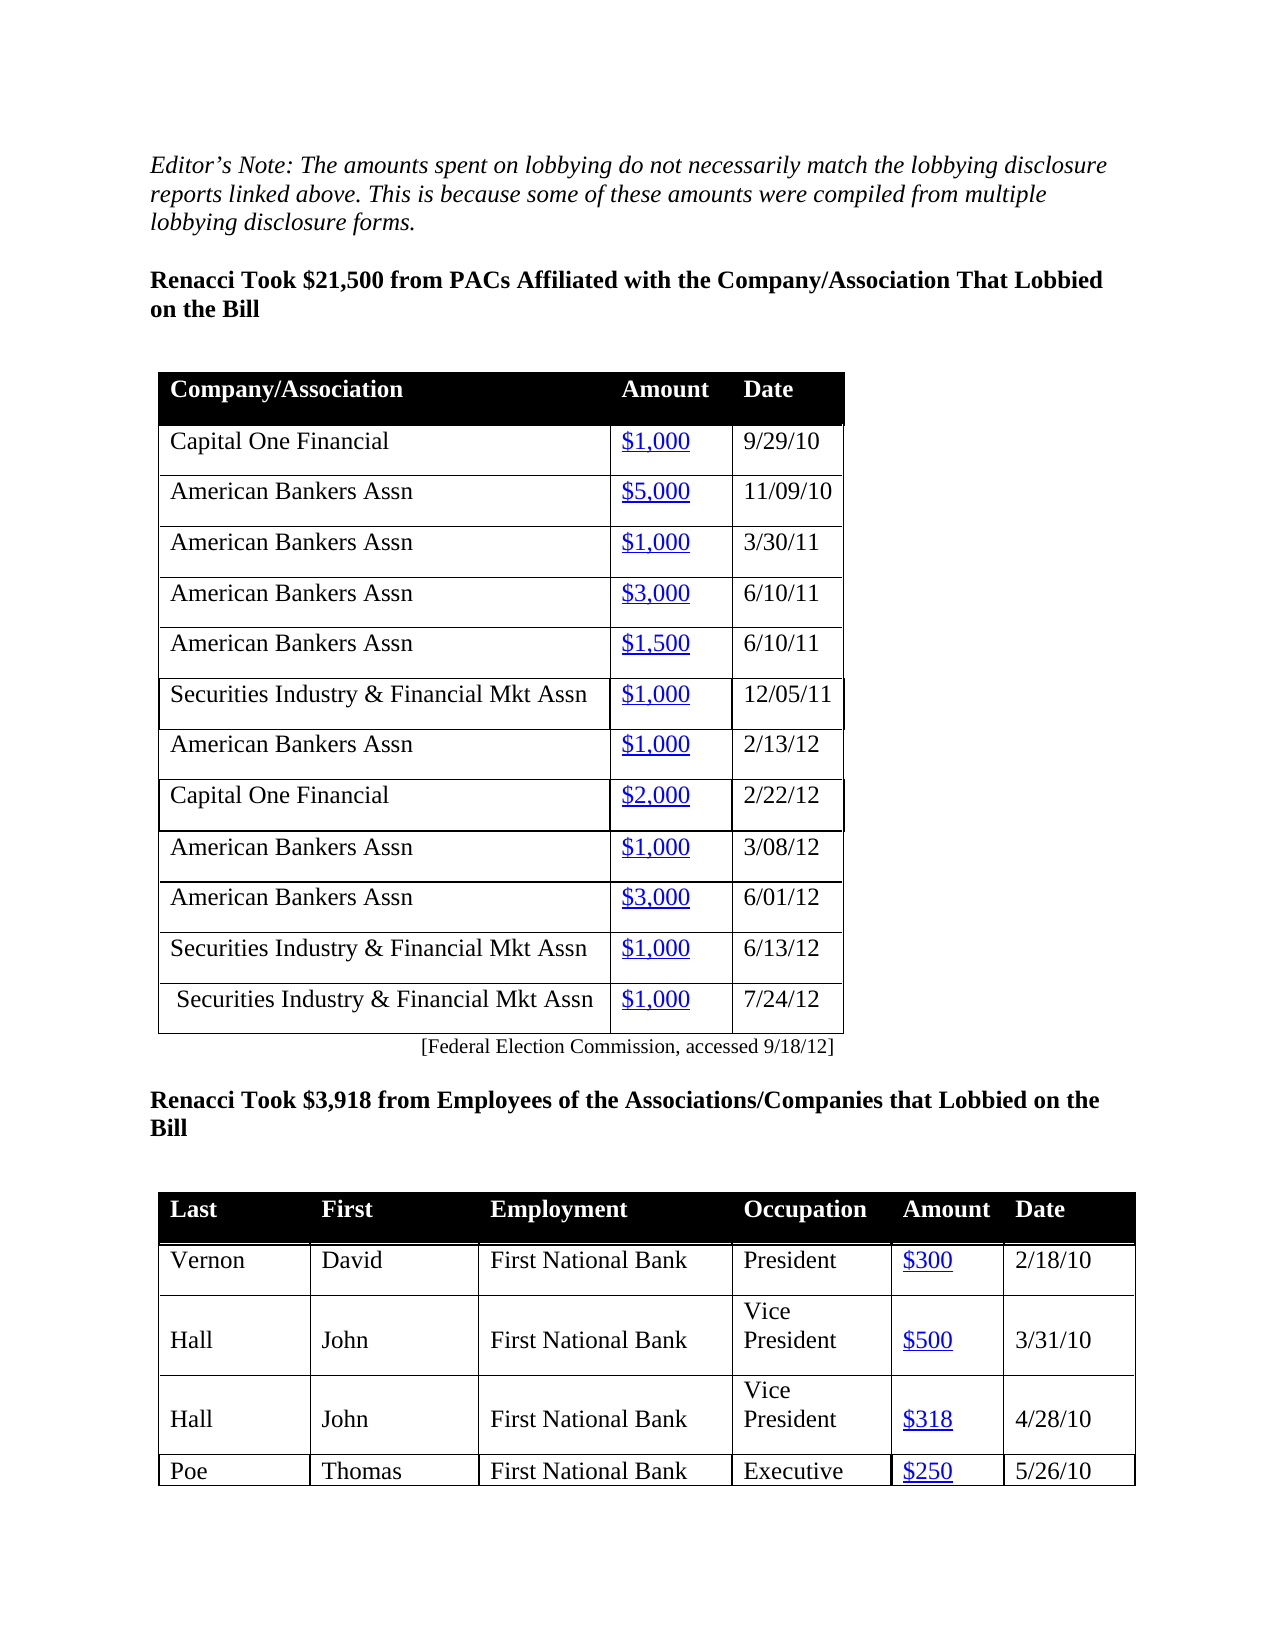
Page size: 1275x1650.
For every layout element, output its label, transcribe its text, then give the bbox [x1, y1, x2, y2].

table_cell American Bankers Assn [159, 730, 610, 779]
table_cell 4/28/10 [1004, 1375, 1135, 1454]
table_cell American Bankers Assn [159, 627, 610, 678]
table_cell Vice President [733, 1296, 891, 1374]
table_cell 6/10/11 [733, 577, 843, 627]
table_cell $5,000 [611, 476, 732, 526]
table_cell 9/29/10 [733, 424, 843, 475]
table_cell $318 [892, 1376, 1003, 1454]
table_cell $1,500 [611, 628, 732, 678]
table_header Occupation [733, 1194, 890, 1243]
table_cell American Bankers Assn [159, 526, 610, 577]
table_cell Executive [733, 1455, 890, 1485]
table_cell $1,000 [611, 832, 732, 881]
text Renacci Took $3,918 from Employees of the Associations/Companies that Lobbied on the Bill [150, 1085, 1125, 1142]
table_header Amount [611, 374, 731, 424]
table_cell John [311, 1376, 478, 1454]
table_cell $3,000 [611, 883, 732, 932]
text [Federal Election Commission, accessed 9/18/12] [150, 1034, 834, 1058]
table_cell John [311, 1296, 478, 1374]
table_cell 6/01/12 [733, 881, 843, 932]
table_cell $1,000 [611, 679, 731, 728]
table_cell First National Bank [479, 1296, 732, 1374]
table_cell Thomas [311, 1455, 478, 1485]
text Renacci Took $21,500 from PACs Affiliated with the Company/Association That Lobbied on the Bill [150, 265, 1125, 322]
table_cell $300 [892, 1246, 1003, 1295]
table_cell $1,000 [611, 426, 732, 475]
table_cell 2/13/12 [733, 729, 843, 779]
table_cell American Bankers Assn [159, 832, 610, 881]
table_cell $500 [892, 1296, 1003, 1374]
table_cell $2,000 [611, 780, 731, 830]
table_cell David [311, 1246, 478, 1295]
text Editor’s Note: The amounts spent on lobbying do not necessarily match the lobbying disclosure reports linked above. This is because some of these amounts were compiled from multiple lobbying disclosure forms. [150, 150, 1125, 236]
table_cell 6/10/11 [733, 627, 843, 678]
table_cell $250 [893, 1455, 1003, 1485]
table_header Amount [893, 1194, 1003, 1243]
table_header First [311, 1194, 478, 1243]
table_cell 3/30/11 [733, 526, 843, 577]
table_cell President [733, 1246, 891, 1295]
table_cell 6/13/12 [733, 932, 843, 983]
table_header Employment [480, 1194, 731, 1243]
table_cell First National Bank [479, 1246, 732, 1295]
table_header Company/Association [160, 374, 609, 424]
table_cell $3,000 [611, 578, 732, 627]
table_cell American Bankers Assn [159, 577, 610, 627]
table_cell Vice President [733, 1376, 891, 1454]
table_cell American Bankers Assn [159, 475, 610, 526]
table_cell Capital One Financial [160, 780, 609, 830]
table_cell First National Bank [480, 1455, 731, 1485]
table_cell Capital One Financial [159, 426, 610, 475]
table_cell $1,000 [611, 984, 732, 1033]
table_header Date [733, 374, 843, 424]
table_cell 3/08/12 [733, 830, 843, 881]
table_cell 5/26/10 [1005, 1455, 1134, 1485]
table_cell $1,000 [611, 527, 732, 577]
table_cell 11/09/10 [733, 475, 843, 526]
table_cell American Bankers Assn [159, 881, 610, 932]
table_cell Securities Industry & Financial Mkt Assn [159, 932, 610, 983]
table_cell Hall [159, 1375, 310, 1454]
table_cell Securities Industry & Financial Mkt Assn [159, 983, 610, 1033]
table_cell First National Bank [479, 1376, 732, 1454]
table_cell 7/24/12 [733, 983, 843, 1033]
table_cell 2/22/12 [733, 779, 843, 830]
table_cell $1,000 [611, 933, 732, 983]
table_header Last [160, 1194, 309, 1243]
table_cell Vernon [159, 1246, 310, 1295]
table_cell 12/05/11 [733, 678, 843, 728]
table_cell Securities Industry & Financial Mkt Assn [160, 679, 609, 728]
table_cell Hall [159, 1295, 310, 1374]
table_cell 2/18/10 [1004, 1246, 1135, 1295]
table_cell Poe [160, 1455, 309, 1485]
table_header Date [1005, 1194, 1134, 1243]
table_cell 3/31/10 [1004, 1295, 1135, 1374]
table_cell $1,000 [611, 730, 732, 779]
